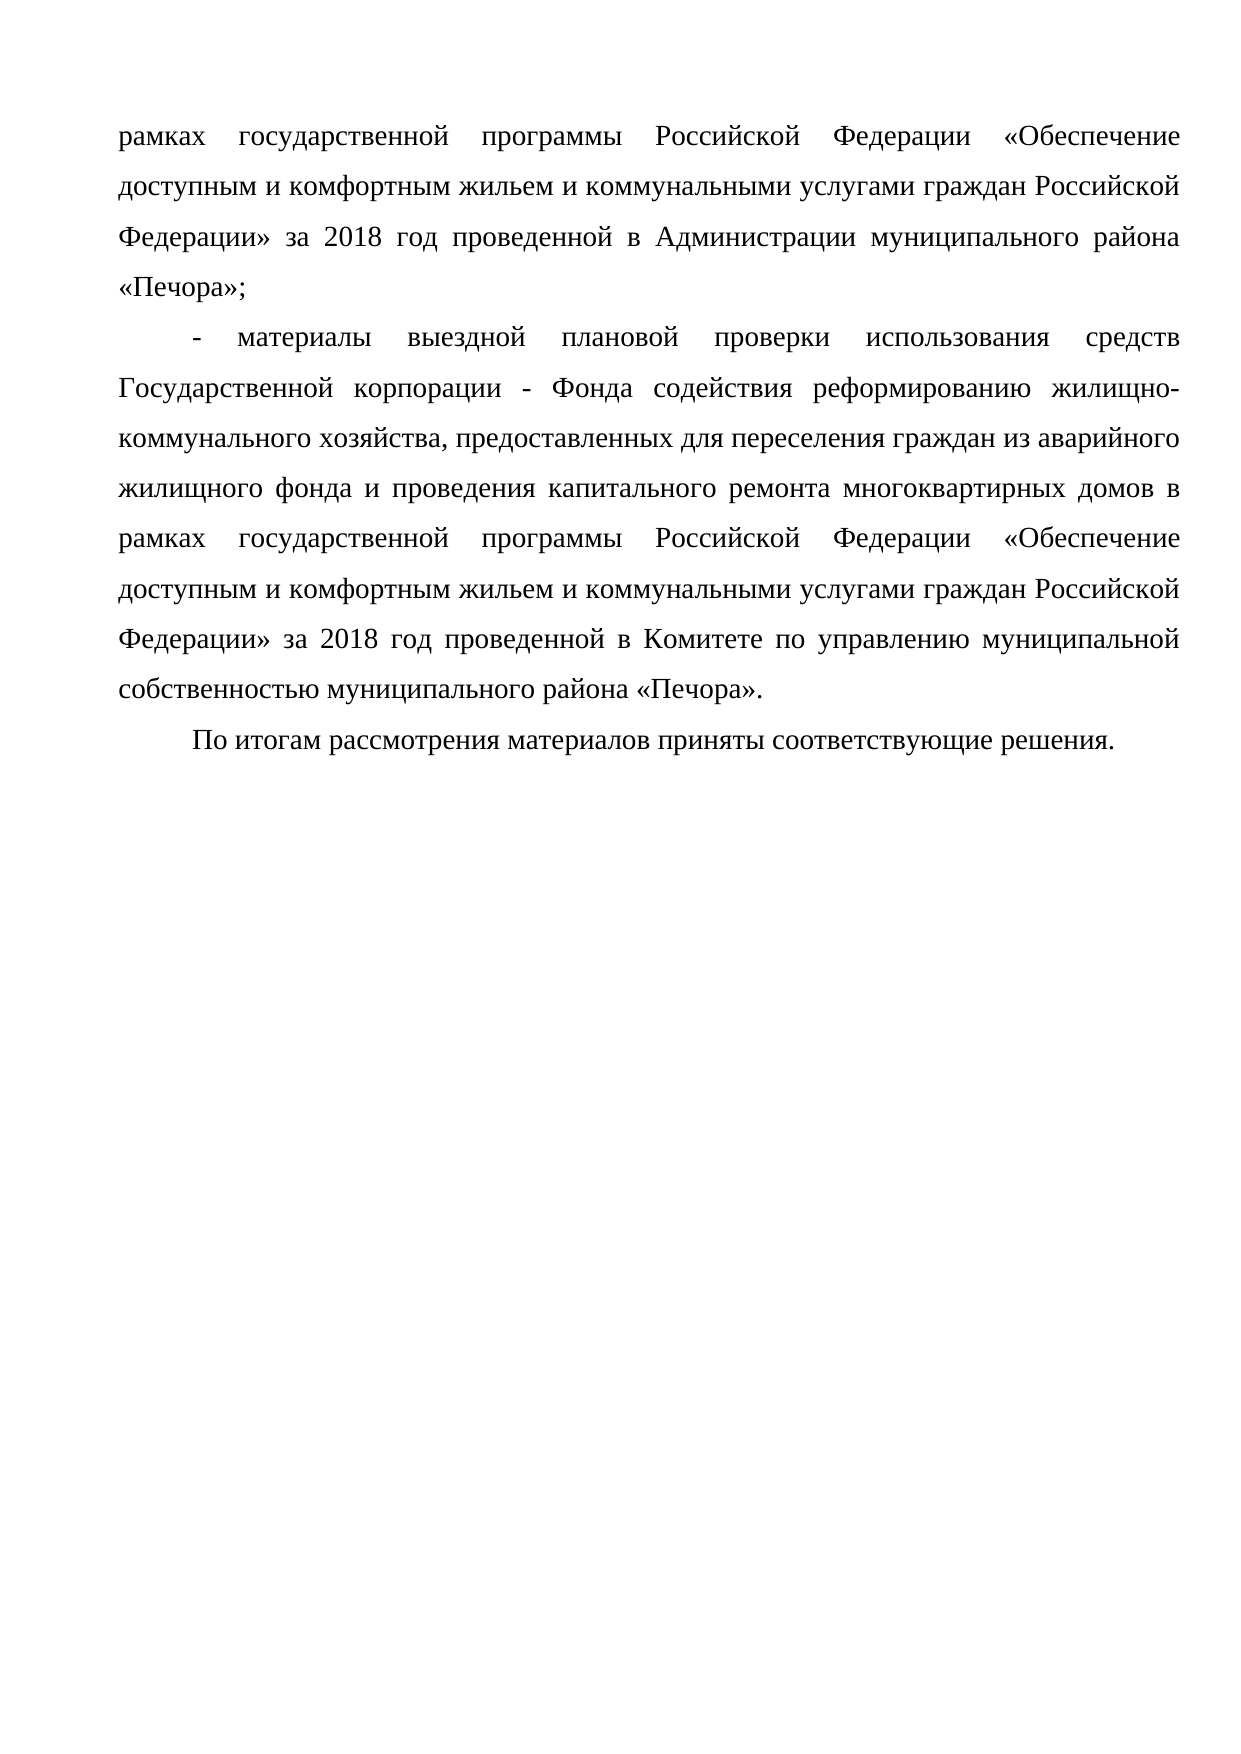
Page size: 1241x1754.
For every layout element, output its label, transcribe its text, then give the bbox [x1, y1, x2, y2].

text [118, 118, 1181, 303]
text По итогам рассмотрения материалов приняты соответствующие решения. [118, 722, 1181, 755]
text - материалы выездной плановой проверки использования средств Государственной корпорации - Фонда содействия реформированию жилищно-коммунального хозяйства, предоставленных для переселения граждан из аварийного жилищного фонда и проведения капитального ремонта многоквартирных домов в рамках государственной программы Российской Федерации «Обеспечение доступным и комфортным жильем и коммунальными услугами граждан Российской Федерации» за 2018 год проведенной в Комитете по управлению муниципальной собственностью муниципального района «Печора». [118, 319, 1181, 705]
